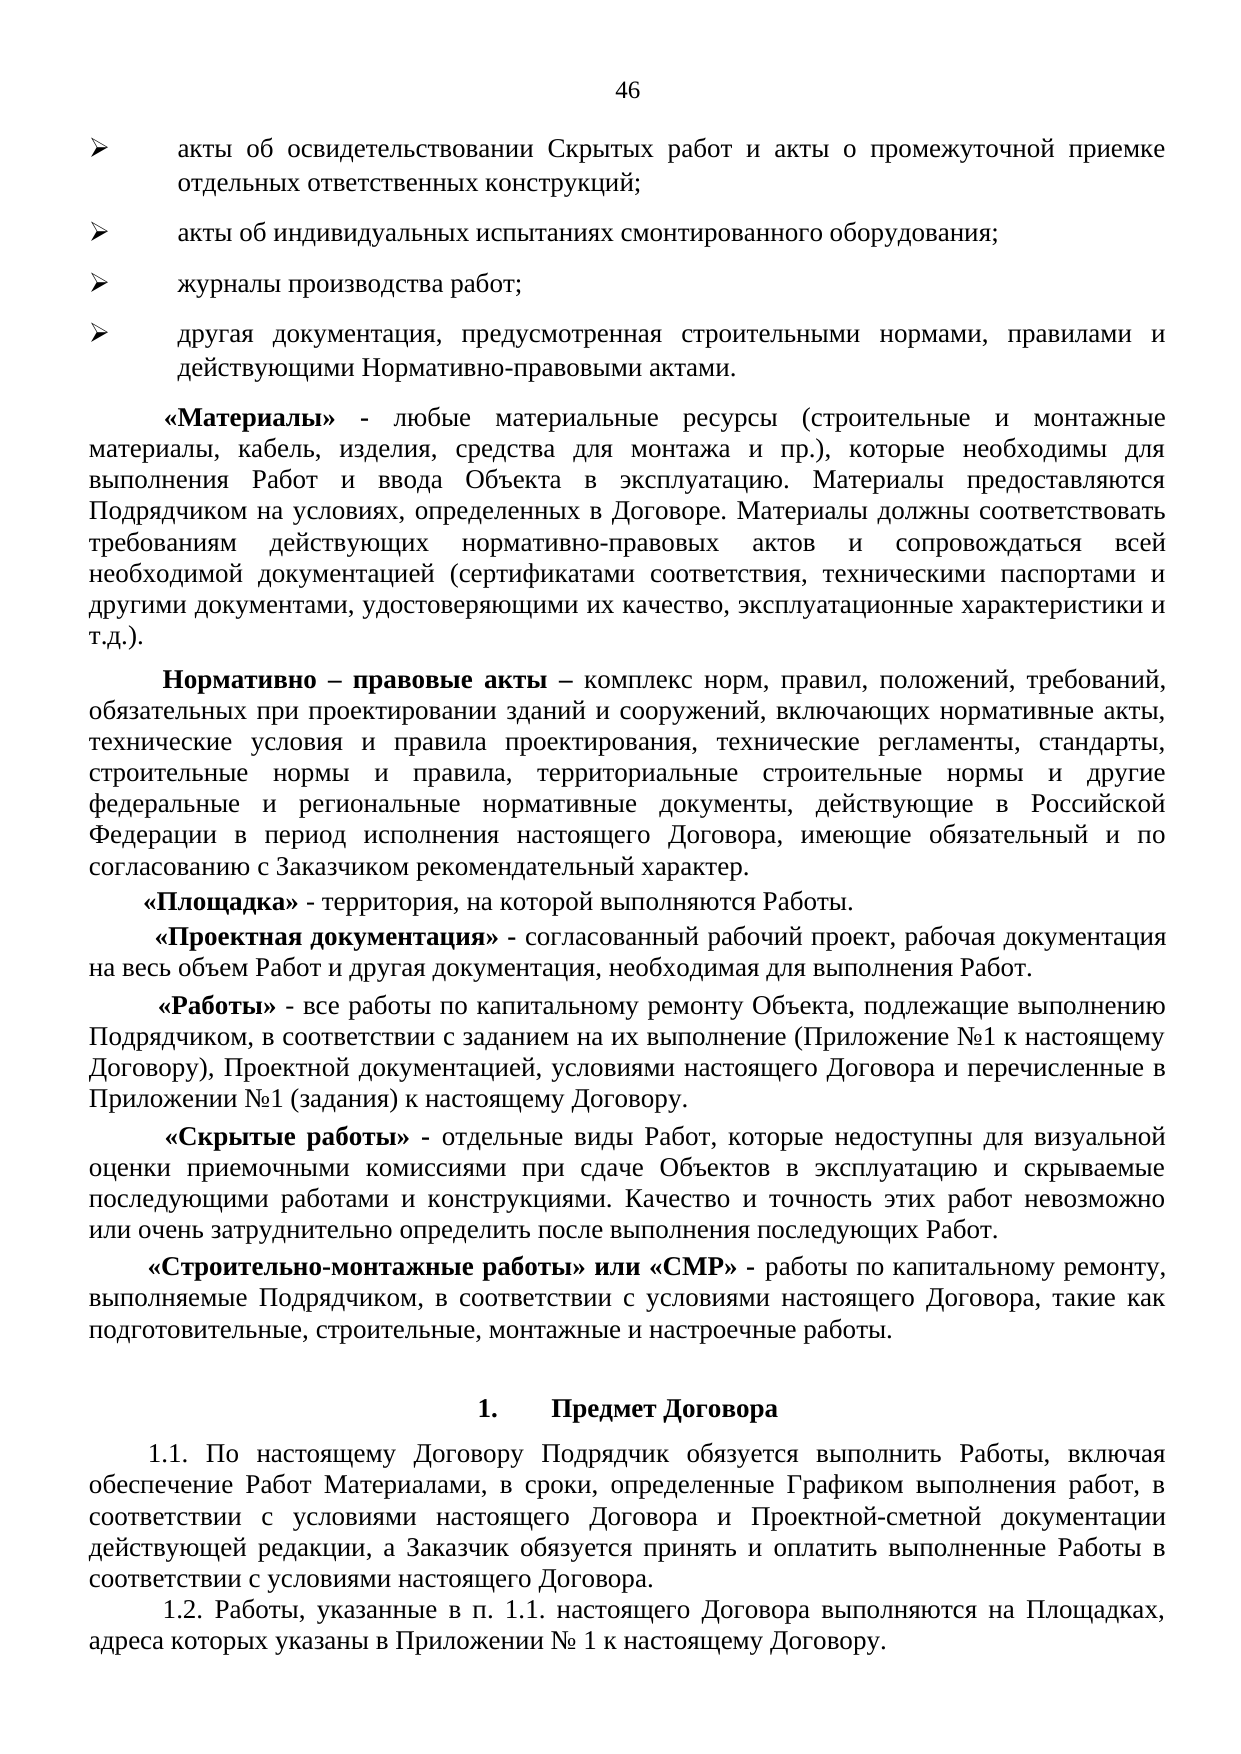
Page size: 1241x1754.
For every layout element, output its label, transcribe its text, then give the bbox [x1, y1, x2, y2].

text 1.1. По настоящему Договору Подрядчик обязуется выполнить Работы, включая обеспечение Работ Материалами, в сроки, определенные Графиком выполнения работ, в соответствии с условиями настоящего Договора и Проектной-сметной документации действующей редакции, а Заказчик обязуется принять и оплатить выполненные Работы в соответствии с условиями настоящего Договора. [89, 1437, 1167, 1593]
text «Материалы» - любые материальные ресурсы (строительные и монтажные материалы, кабель, изделия, средства для монтажа и пр.), которые необходимы для выполнения Работ и ввода Объекта в эксплуатацию. Материалы предоставляются Подрядчиком на условиях, определенных в Договоре. Материалы должны соответствовать требованиям действующих нормативно-правовых актов и сопровождаться всей необходимой документацией (сертификатами соответствия, техническими паспортами и другими документами, удостоверяющими их качество, эксплуатационные характеристики и т.д.). [89, 401, 1167, 650]
text «Площадка» - территория, на которой выполняются Работы. [89, 885, 1167, 916]
list Предмет Договора [89, 1392, 1167, 1424]
text Нормативно – правовые акты – комплекс норм, правил, положений, требований, обязательных при проектировании зданий и сооружений, включающих нормативные акты, технические условия и правила проектирования, технические регламенты, стандарты, строительные нормы и правила, территориальные строительные нормы и другие федеральные и региональные нормативные документы, действующие в Российской Федерации в период исполнения настоящего Договора, имеющие обязательный и по согласованию с Заказчиком рекомендательный характер. [89, 663, 1167, 881]
text «Работы» - все работы по капитальному ремонту Объекта, подлежащие выполнению Подрядчиком, в соответствии с заданием на их выполнение (Приложение №1 к настоящему Договору), Проектной документацией, условиями настоящего Договора и перечисленные в Приложении №1 (задания) к настоящему Договору. [89, 989, 1167, 1113]
list другая документация, предусмотренная строительными нормами, правилами и действующими Нормативно-правовыми актами. [89, 317, 1167, 382]
text 1.2. Работы, указанные в п. 1.1. настоящего Договора выполняются на Площадках, адреса которых указаны в Приложении № 1 к настоящему Договору. [89, 1593, 1167, 1655]
text «Скрытые работы» - отдельные виды Работ, которые недоступны для визуальной оценки приемочными комиссиями при сдаче Объектов в эксплуатацию и скрываемые последующими работами и конструкциями. Качество и точность этих работ невозможно или очень затруднительно определить после выполнения последующих Работ. [89, 1119, 1167, 1244]
list журналы производства работ; [89, 267, 1167, 298]
text «Проектная документация» - согласованный рабочий проект, рабочая документация на весь объем Работ и другая документация, необходимая для выполнения Работ. [89, 920, 1167, 982]
list акты об освидетельствовании Скрытых работ и акты о промежуточной приемке отдельных ответственных конструкций; [89, 132, 1167, 197]
text «Строительно-монтажные работы» или «СМР» - работы по капитальному ремонту, выполняемые Подрядчиком, в соответствии с условиями настоящего Договора, такие как подготовительные, строительные, монтажные и настроечные работы. [89, 1250, 1167, 1344]
list акты об индивидуальных испытаниях смонтированного оборудования; [89, 216, 1167, 248]
